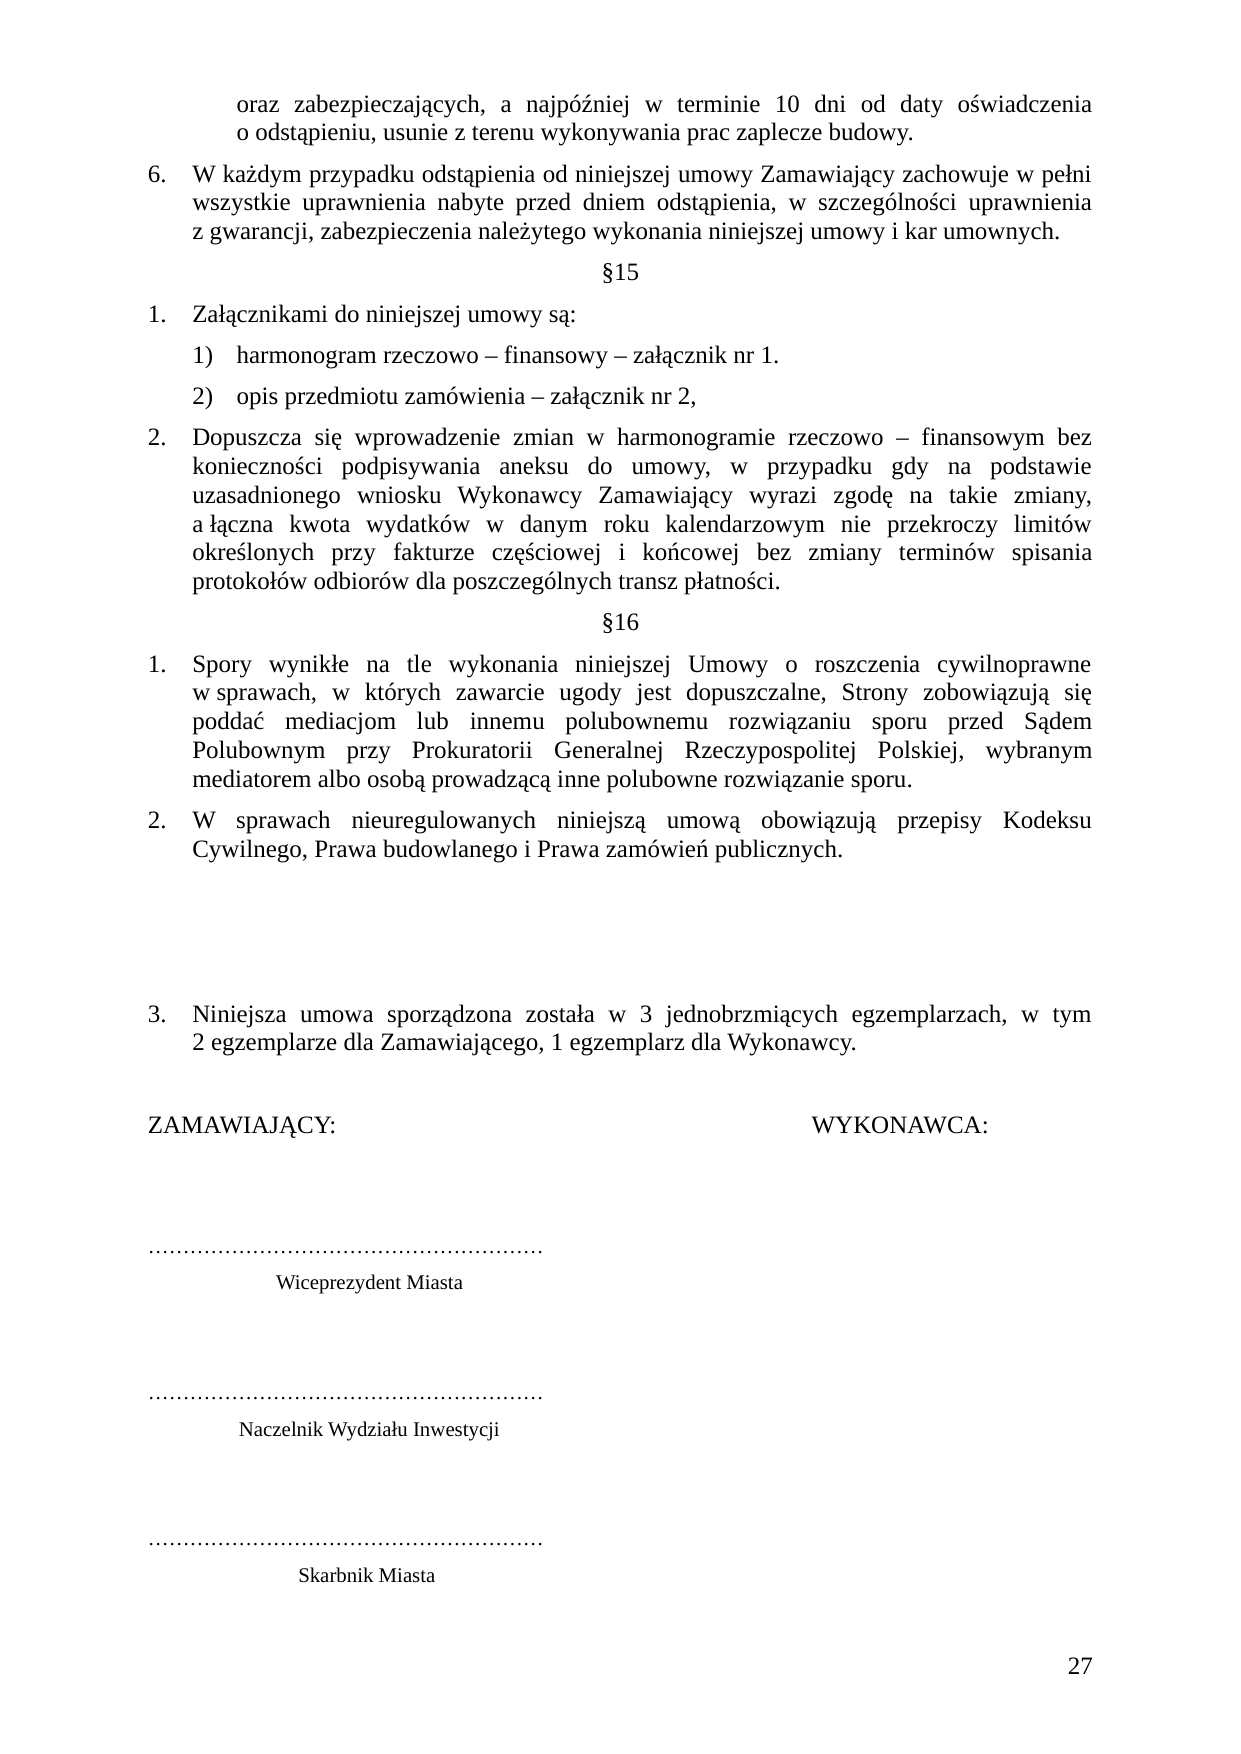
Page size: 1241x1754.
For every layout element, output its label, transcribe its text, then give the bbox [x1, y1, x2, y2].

text ………………………………………………… [148, 1380, 1093, 1404]
list opis przedmiotu zamówienia – załącznik nr 2, [192, 381, 1093, 410]
text Wiceprezydent Miasta [148, 1270, 1093, 1294]
list Załącznikami do niniejszej umowy są: [148, 299, 1093, 327]
text §16 [148, 607, 1093, 636]
text ZAMAWIAJĄCY: WYKONAWCA: [148, 1110, 1093, 1139]
text Naczelnik Wydziału Inwestycji [148, 1416, 1093, 1441]
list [192, 89, 1093, 146]
text §15 [148, 257, 1093, 286]
list Spory wynikłe na tle wykonania niniejszej Umowy o roszczenia cywilnoprawne w sprawach, w których zawarcie ugody jest dopuszczalne, Strony zobowiązują się poddać mediacjom lub innemu polubownemu rozwiązaniu sporu przed Sądem Polubownym przy Prokuratorii Generalnej Rzeczypospolitej Polskiej, wybranym mediatorem albo osobą prowadzącą inne polubowne rozwiązanie sporu. [148, 649, 1093, 792]
list Dopuszcza się wprowadzenie zmian w harmonogramie rzeczowo – finansowym bez konieczności podpisywania aneksu do umowy, w przypadku gdy na podstawie uzasadnionego wniosku Wykonawcy Zamawiający wyrazi zgodę na takie zmiany, a łączna kwota wydatków w danym roku kalendarzowym nie przekroczy limitów określonych przy fakturze częściowej i końcowej bez zmiany terminów spisania protokołów odbiorów dla poszczególnych transz płatności. [148, 422, 1093, 595]
list W każdym przypadku odstąpienia od niniejszej umowy Zamawiający zachowuje w pełni wszystkie uprawnienia nabyte przed dniem odstąpienia, w szczególności uprawnienia z gwarancji, zabezpieczenia należytego wykonania niniejszej umowy i kar umownych. [148, 159, 1093, 245]
text ………………………………………………… [148, 1526, 1093, 1550]
text ………………………………………………… [148, 1234, 1093, 1258]
list W sprawach nieuregulowanych niniejszą umową obowiązują przepisy Kodeksu Cywilnego, Prawa budowlanego i Prawa zamówień publicznych. [148, 805, 1093, 862]
text Skarbnik Miasta [148, 1563, 1093, 1587]
list harmonogram rzeczowo – finansowy – załącznik nr 1. [192, 340, 1093, 369]
list Niniejsza umowa sporządzona została w 3 jednobrzmiących egzemplarzach, w tym 2 egzemplarze dla Zamawiającego, 1 egzemplarz dla Wykonawcy. [148, 999, 1093, 1056]
